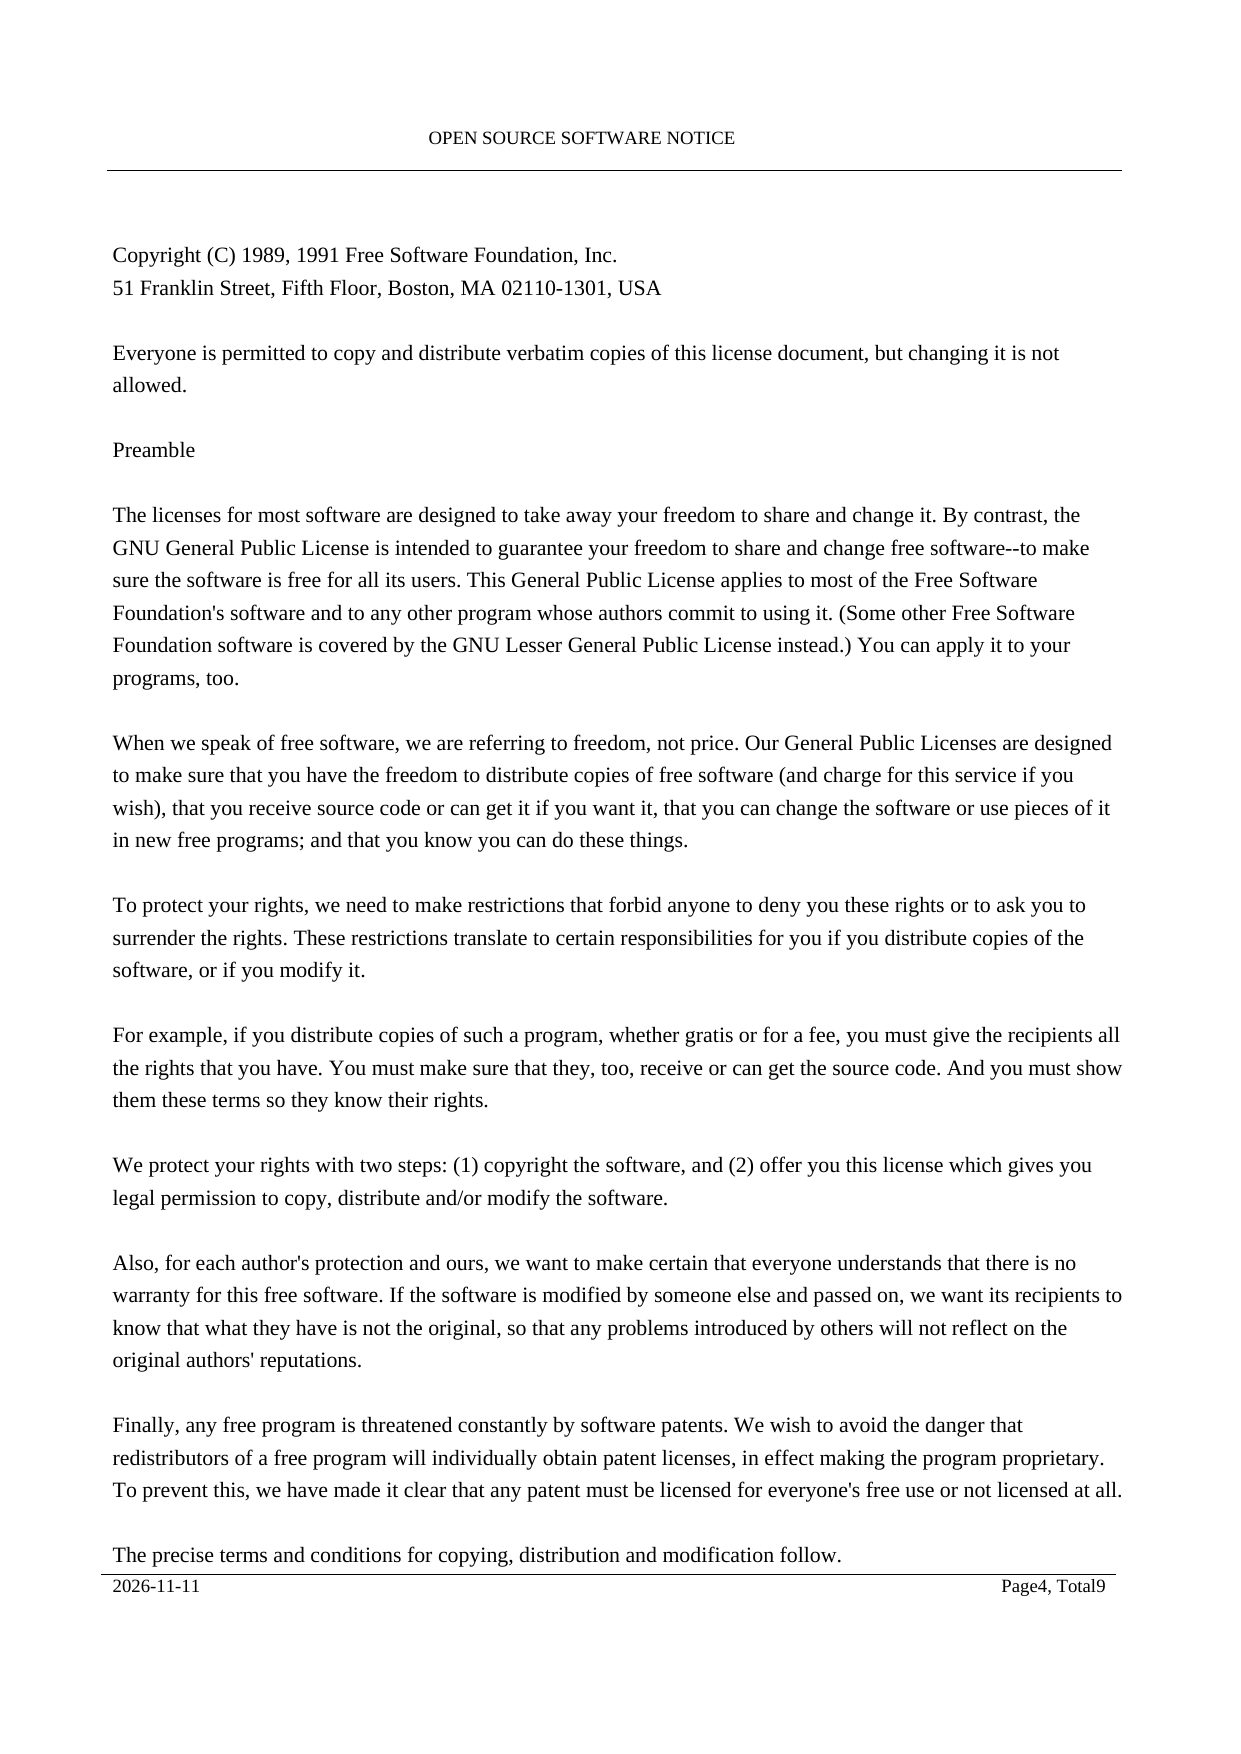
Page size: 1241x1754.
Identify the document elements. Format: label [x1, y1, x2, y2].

text [112, 206, 1128, 1571]
